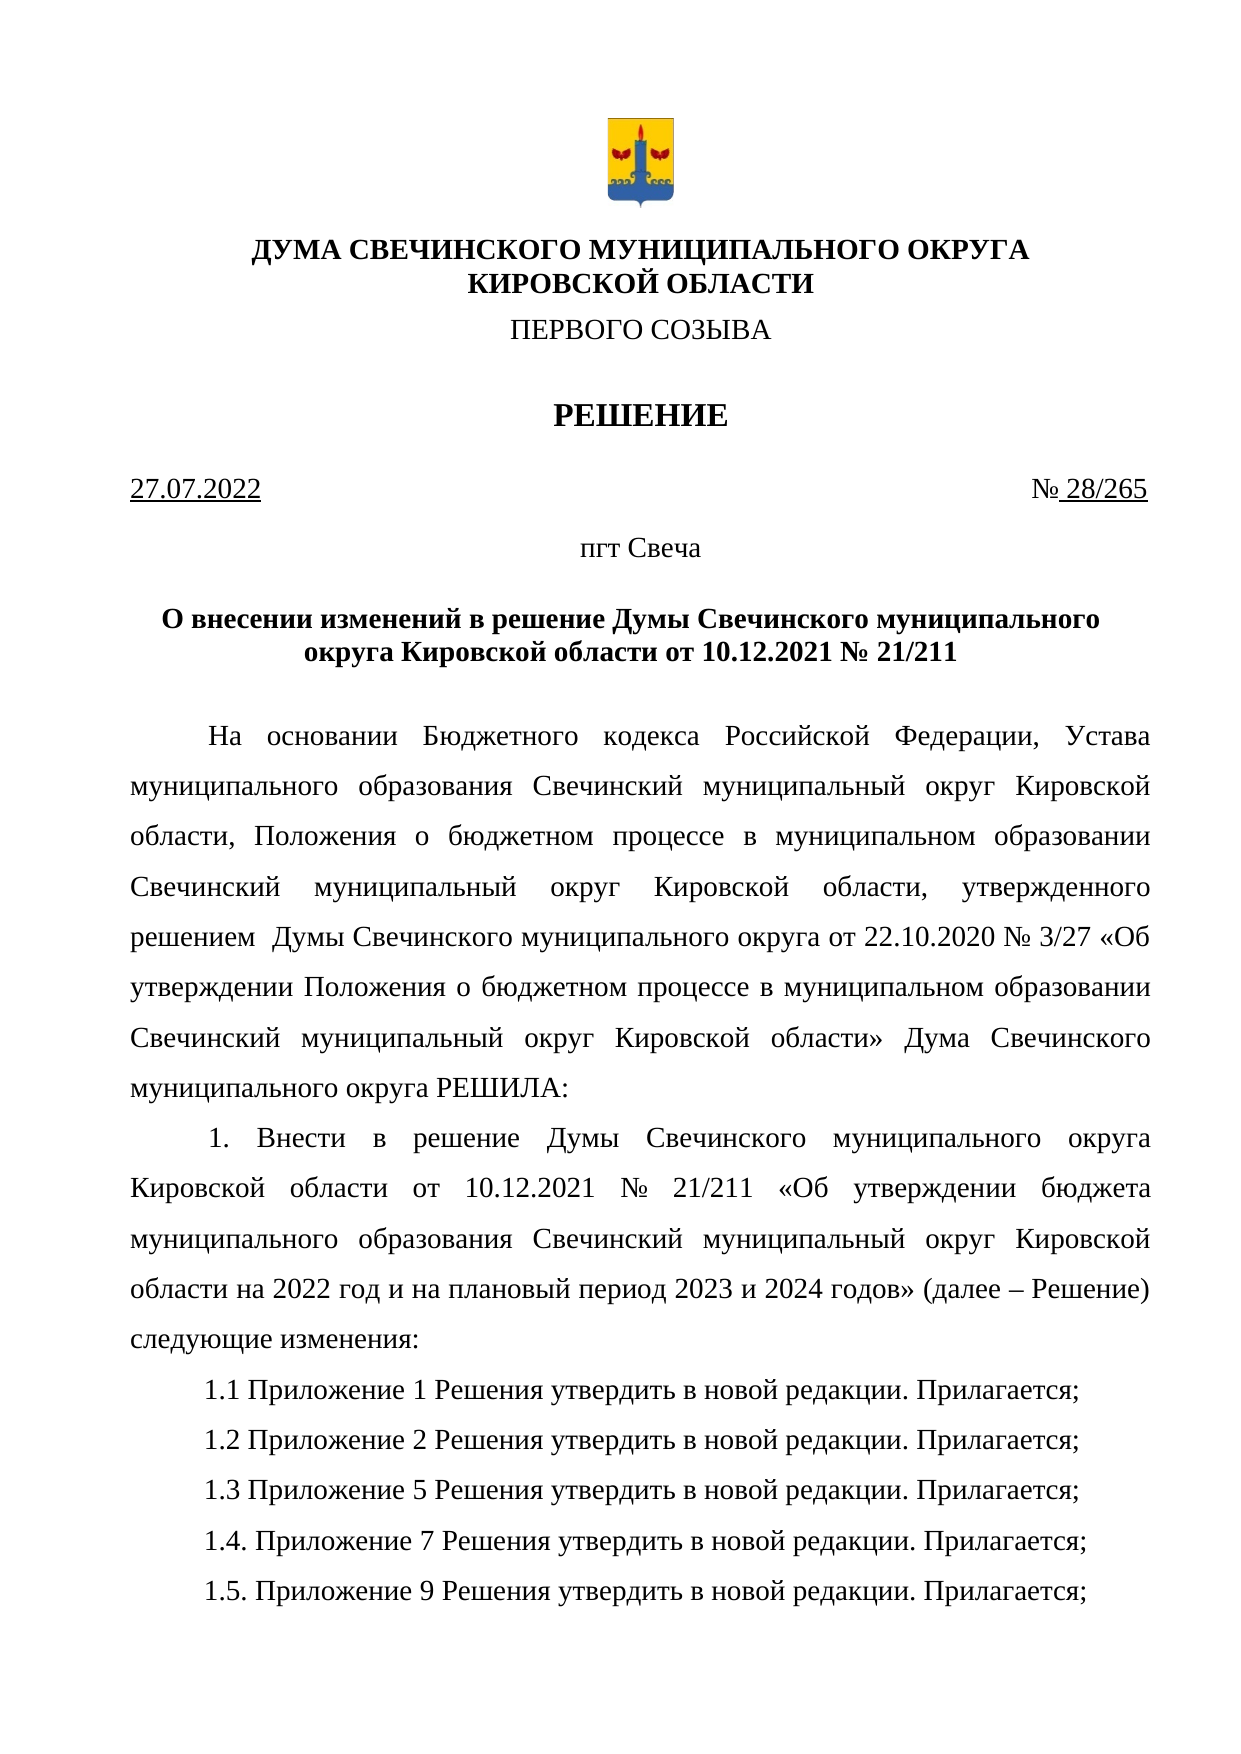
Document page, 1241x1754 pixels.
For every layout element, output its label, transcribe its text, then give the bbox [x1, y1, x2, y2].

text ПЕРВОГО СОЗЫВА [130, 312, 1152, 345]
picture [607, 118, 674, 208]
text 27.07.2022 № 28/265 [130, 471, 1152, 505]
text 1. Внести в решение Думы Свечинского муниципального округа Кировской области от 10.12.2021 № 21/211 «Об утверждении бюджета муниципального образования Свечинский муниципальный округ Кировской области на 2022 год и на плановый период 2023 и 2024 годов» (далее – Решение) следующие изменения: [130, 1120, 1152, 1355]
text КИРОВСКОЙ ОБЛАСТИ [130, 266, 1152, 299]
text 1.1 Приложение 1 Решения утвердить в новой редакции. Прилагается; [130, 1372, 1152, 1405]
text На основании Бюджетного кодекса Российской Федерации, Устава муниципального образования Свечинский муниципальный округ Кировской области, Положения о бюджетном процессе в муниципальном образовании Свечинский муниципальный округ Кировской области, утвержденного решением Думы Свечинского муниципального округа от 22.10.2020 № 3/27 «Об утверждении Положения о бюджетном процессе в муниципальном образовании Свечинский муниципальный округ Кировской области» Дума Свечинского муниципального округа РЕШИЛА: [130, 718, 1152, 1103]
text 1.3 Приложение 5 Решения утвердить в новой редакции. Прилагается; [130, 1472, 1152, 1506]
text ДУМА СВЕЧИНСКОГО МУНИЦИПАЛЬНОГО ОКРУГА [130, 232, 1152, 266]
text 1.2 Приложение 2 Решения утвердить в новой редакции. Прилагается; [130, 1422, 1152, 1456]
text 1.5. Приложение 9 Решения утвердить в новой редакции. Прилагается; [130, 1573, 1152, 1607]
text пгт Свеча [130, 530, 1152, 563]
text 1.4. Приложение 7 Решения утвердить в новой редакции. Прилагается; [130, 1523, 1152, 1556]
text РЕШЕНИЕ [130, 395, 1152, 434]
table_header О внесении изменений в решение Думы Свечинского муниципального округа Кировской области от 10.12.2021 № 21/211 [119, 601, 1143, 718]
